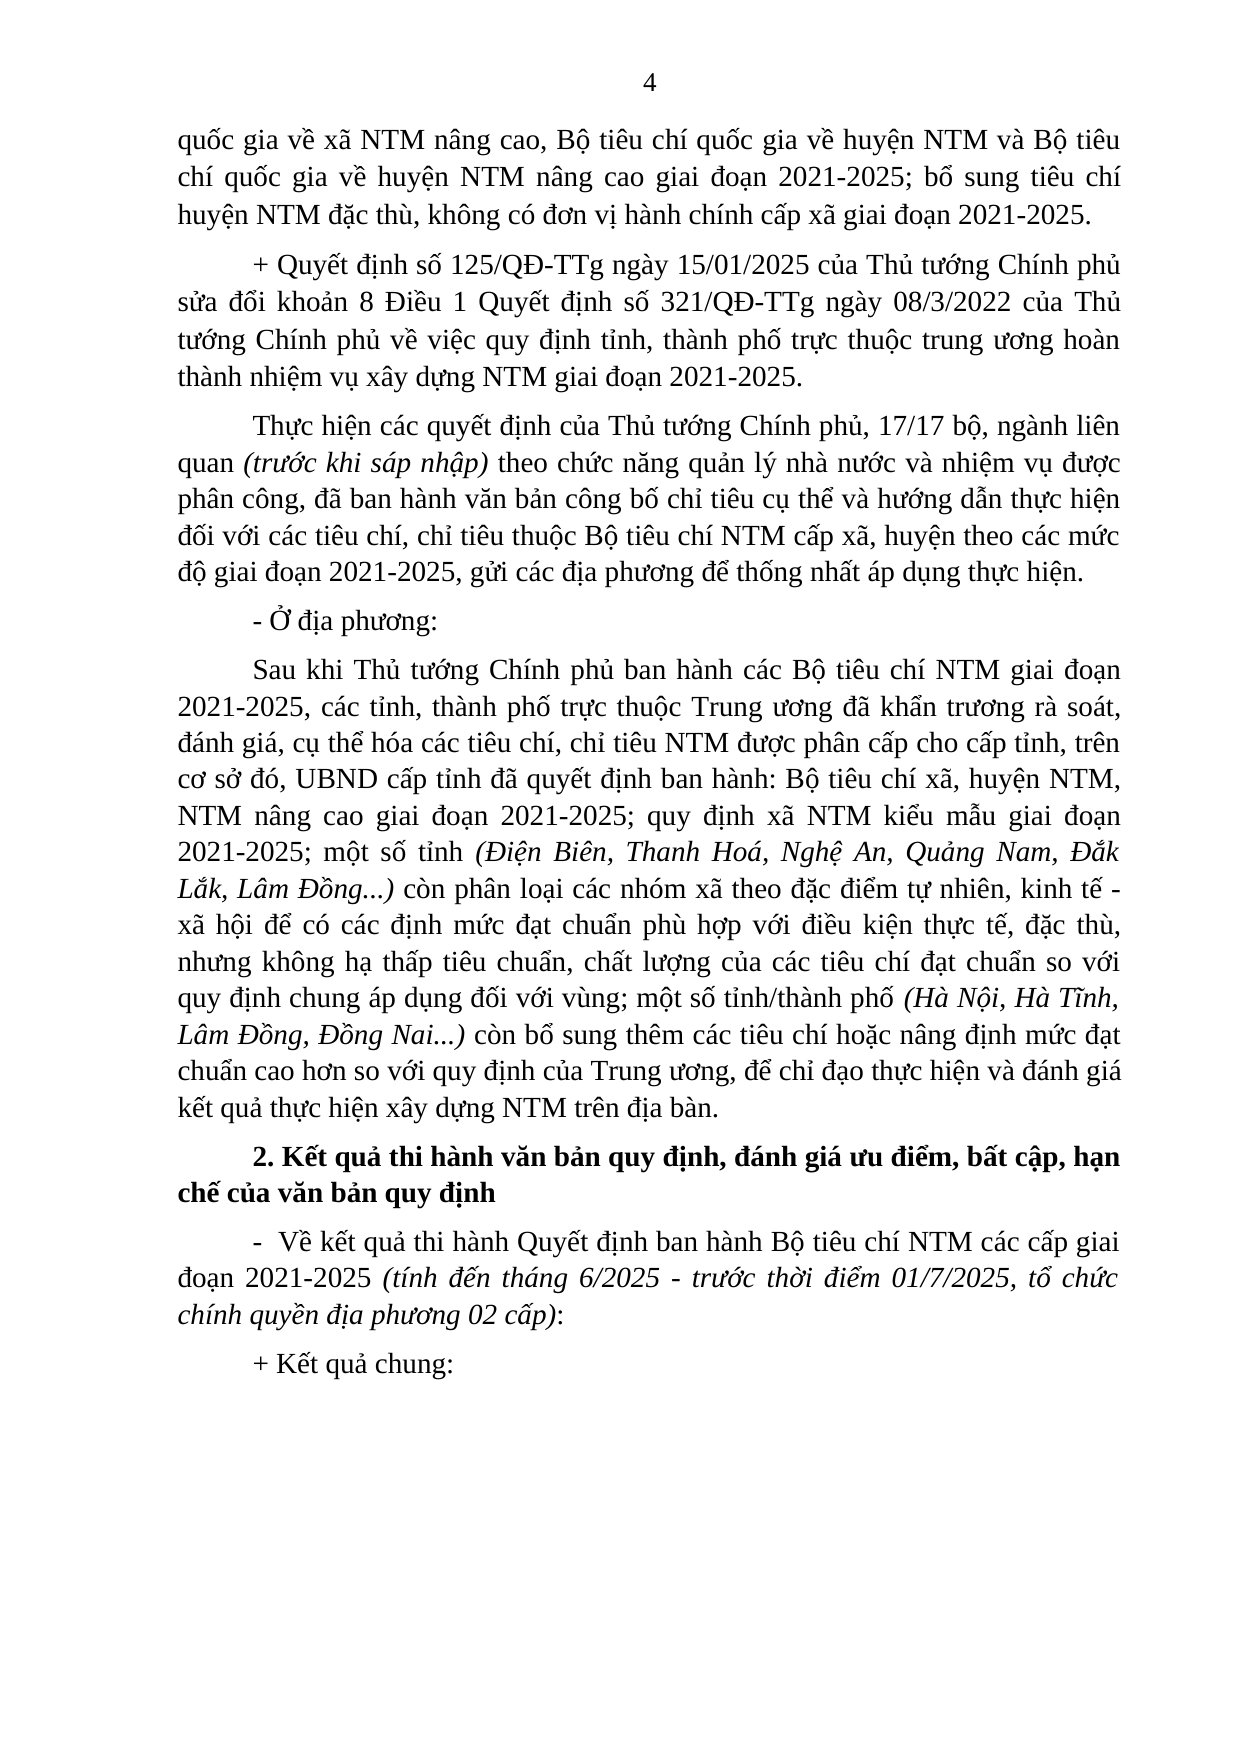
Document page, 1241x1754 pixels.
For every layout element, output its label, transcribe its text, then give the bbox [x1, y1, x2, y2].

text + Kết quả chung: [177, 1343, 1122, 1379]
text Sau khi Thủ tướng Chính phủ ban hành các Bộ tiêu chí NTM giai đoạn 2021-2025, các tỉnh, thành phố trực thuộc Trung ương đã khẩn trương rà soát, đánh giá, cụ thể hóa các tiêu chí, chỉ tiêu NTM được phân cấp cho cấp tỉnh, trên cơ sở đó, UBND cấp tỉnh đã quyết định ban hành: Bộ tiêu chí xã, huyện NTM, NTM nâng cao giai đoạn 2021-2025; quy định xã NTM kiểu mẫu giai đoạn 2021-2025; một số tỉnh (Điện Biên, Thanh Hoá, Nghệ An, Quảng Nam, Đắk Lắk, Lâm Đồng...) còn phân loại các nhóm xã theo đặc điểm tự nhiên, kinh tế - xã hội để có các định mức đạt chuẩn phù hợp với điều kiện thực tế, đặc thù, nhưng không hạ thấp tiêu chuẩn, chất lượng của các tiêu chí đạt chuẩn so với quy định chung áp dụng đối với vùng; một số tỉnh/thành phố (Hà Nội, Hà Tĩnh, Lâm Đồng, Đồng Nai...) còn bổ sung thêm các tiêu chí hoặc nâng định mức đạt chuẩn cao hơn so với quy định của Trung ương, để chỉ đạo thực hiện và đánh giá kết quả thực hiện xây dựng NTM trên địa bàn. [177, 649, 1122, 1123]
text Thực hiện các quyết định của Thủ tướng Chính phủ, 17/17 bộ, ngành liên quan (trước khi sáp nhập) theo chức năng quản lý nhà nước và nhiệm vụ được phân công, đã ban hành văn bản công bố chỉ tiêu cụ thể và hướng dẫn thực hiện đối với các tiêu chí, chỉ tiêu thuộc Bộ tiêu chí NTM cấp xã, huyện theo các mức độ giai đoạn 2021-2025, gửi các địa phương để thống nhất áp dụng thực hiện. [177, 406, 1122, 588]
text + Quyết định số 125/QĐ-TTg ngày 15/01/2025 của Thủ tướng Chính phủ sửa đổi khoản 8 Điều 1 Quyết định số 321/QĐ-TTg ngày 08/3/2022 của Thủ tướng Chính phủ về việc quy định tỉnh, thành phố trực thuộc trung ương hoàn thành nhiệm vụ xây dựng NTM giai đoạn 2021-2025. [177, 243, 1122, 393]
text - Về kết quả thi hành Quyết định ban hành Bộ tiêu chí NTM các cấp giai đoạn 2021-2025 (tính đến tháng 6/2025 - trước thời điểm 01/7/2025, tổ chức chính quyền địa phương 02 cấp): [177, 1221, 1122, 1331]
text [177, 118, 1122, 231]
text 2. Kết quả thi hành văn bản quy định, đánh giá ưu điểm, bất cập, hạn chế của văn bản quy định [177, 1136, 1122, 1209]
subtitle - Ở địa phương: [177, 600, 1122, 637]
